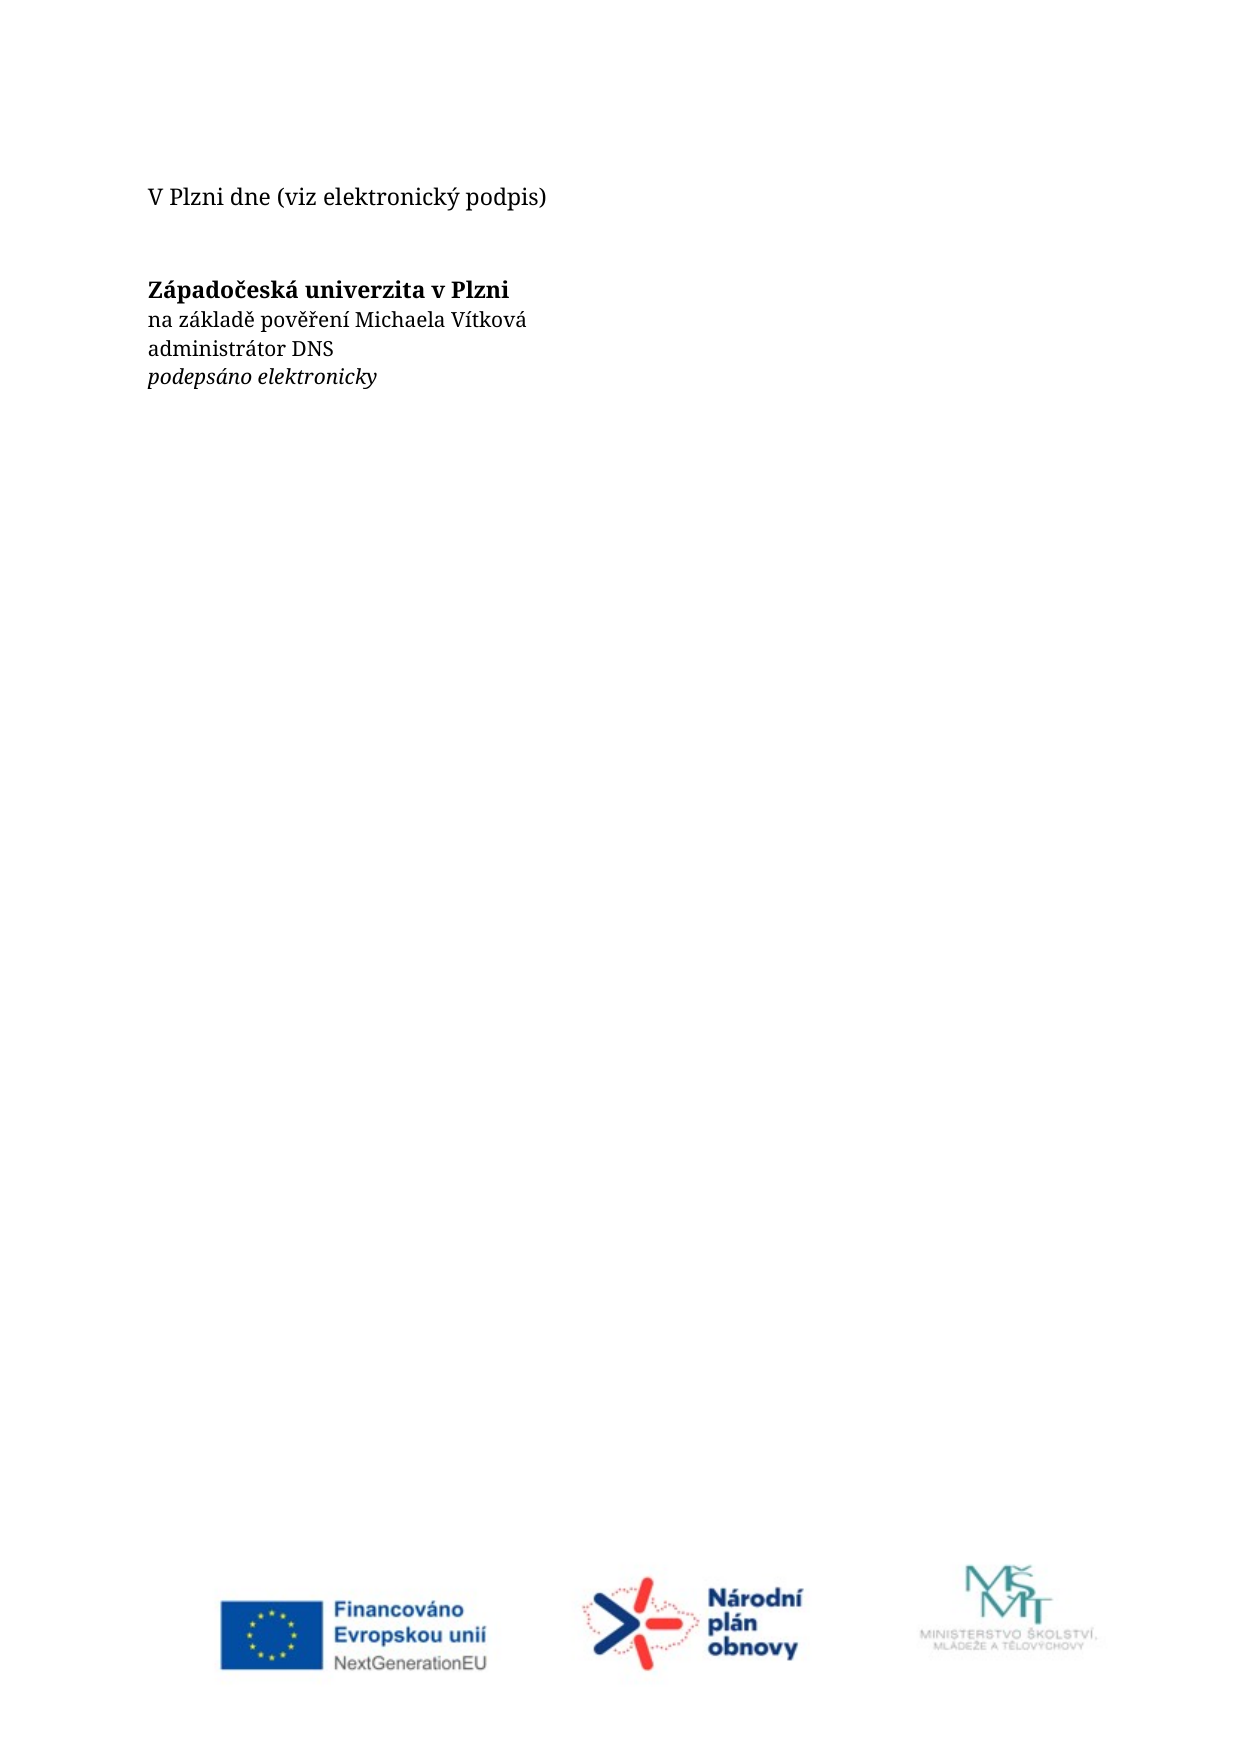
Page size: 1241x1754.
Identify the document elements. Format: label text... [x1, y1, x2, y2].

text podepsáno elektronicky [148, 362, 1107, 391]
text V Plzni dne (viz elektronický podpis) [148, 181, 1107, 212]
text na základě pověření Michaela Vítková [148, 306, 1107, 334]
text Západočeská univerzita v Plzni [148, 274, 1107, 306]
picture [192, 1517, 1152, 1698]
text administrátor DNS [148, 334, 1107, 362]
